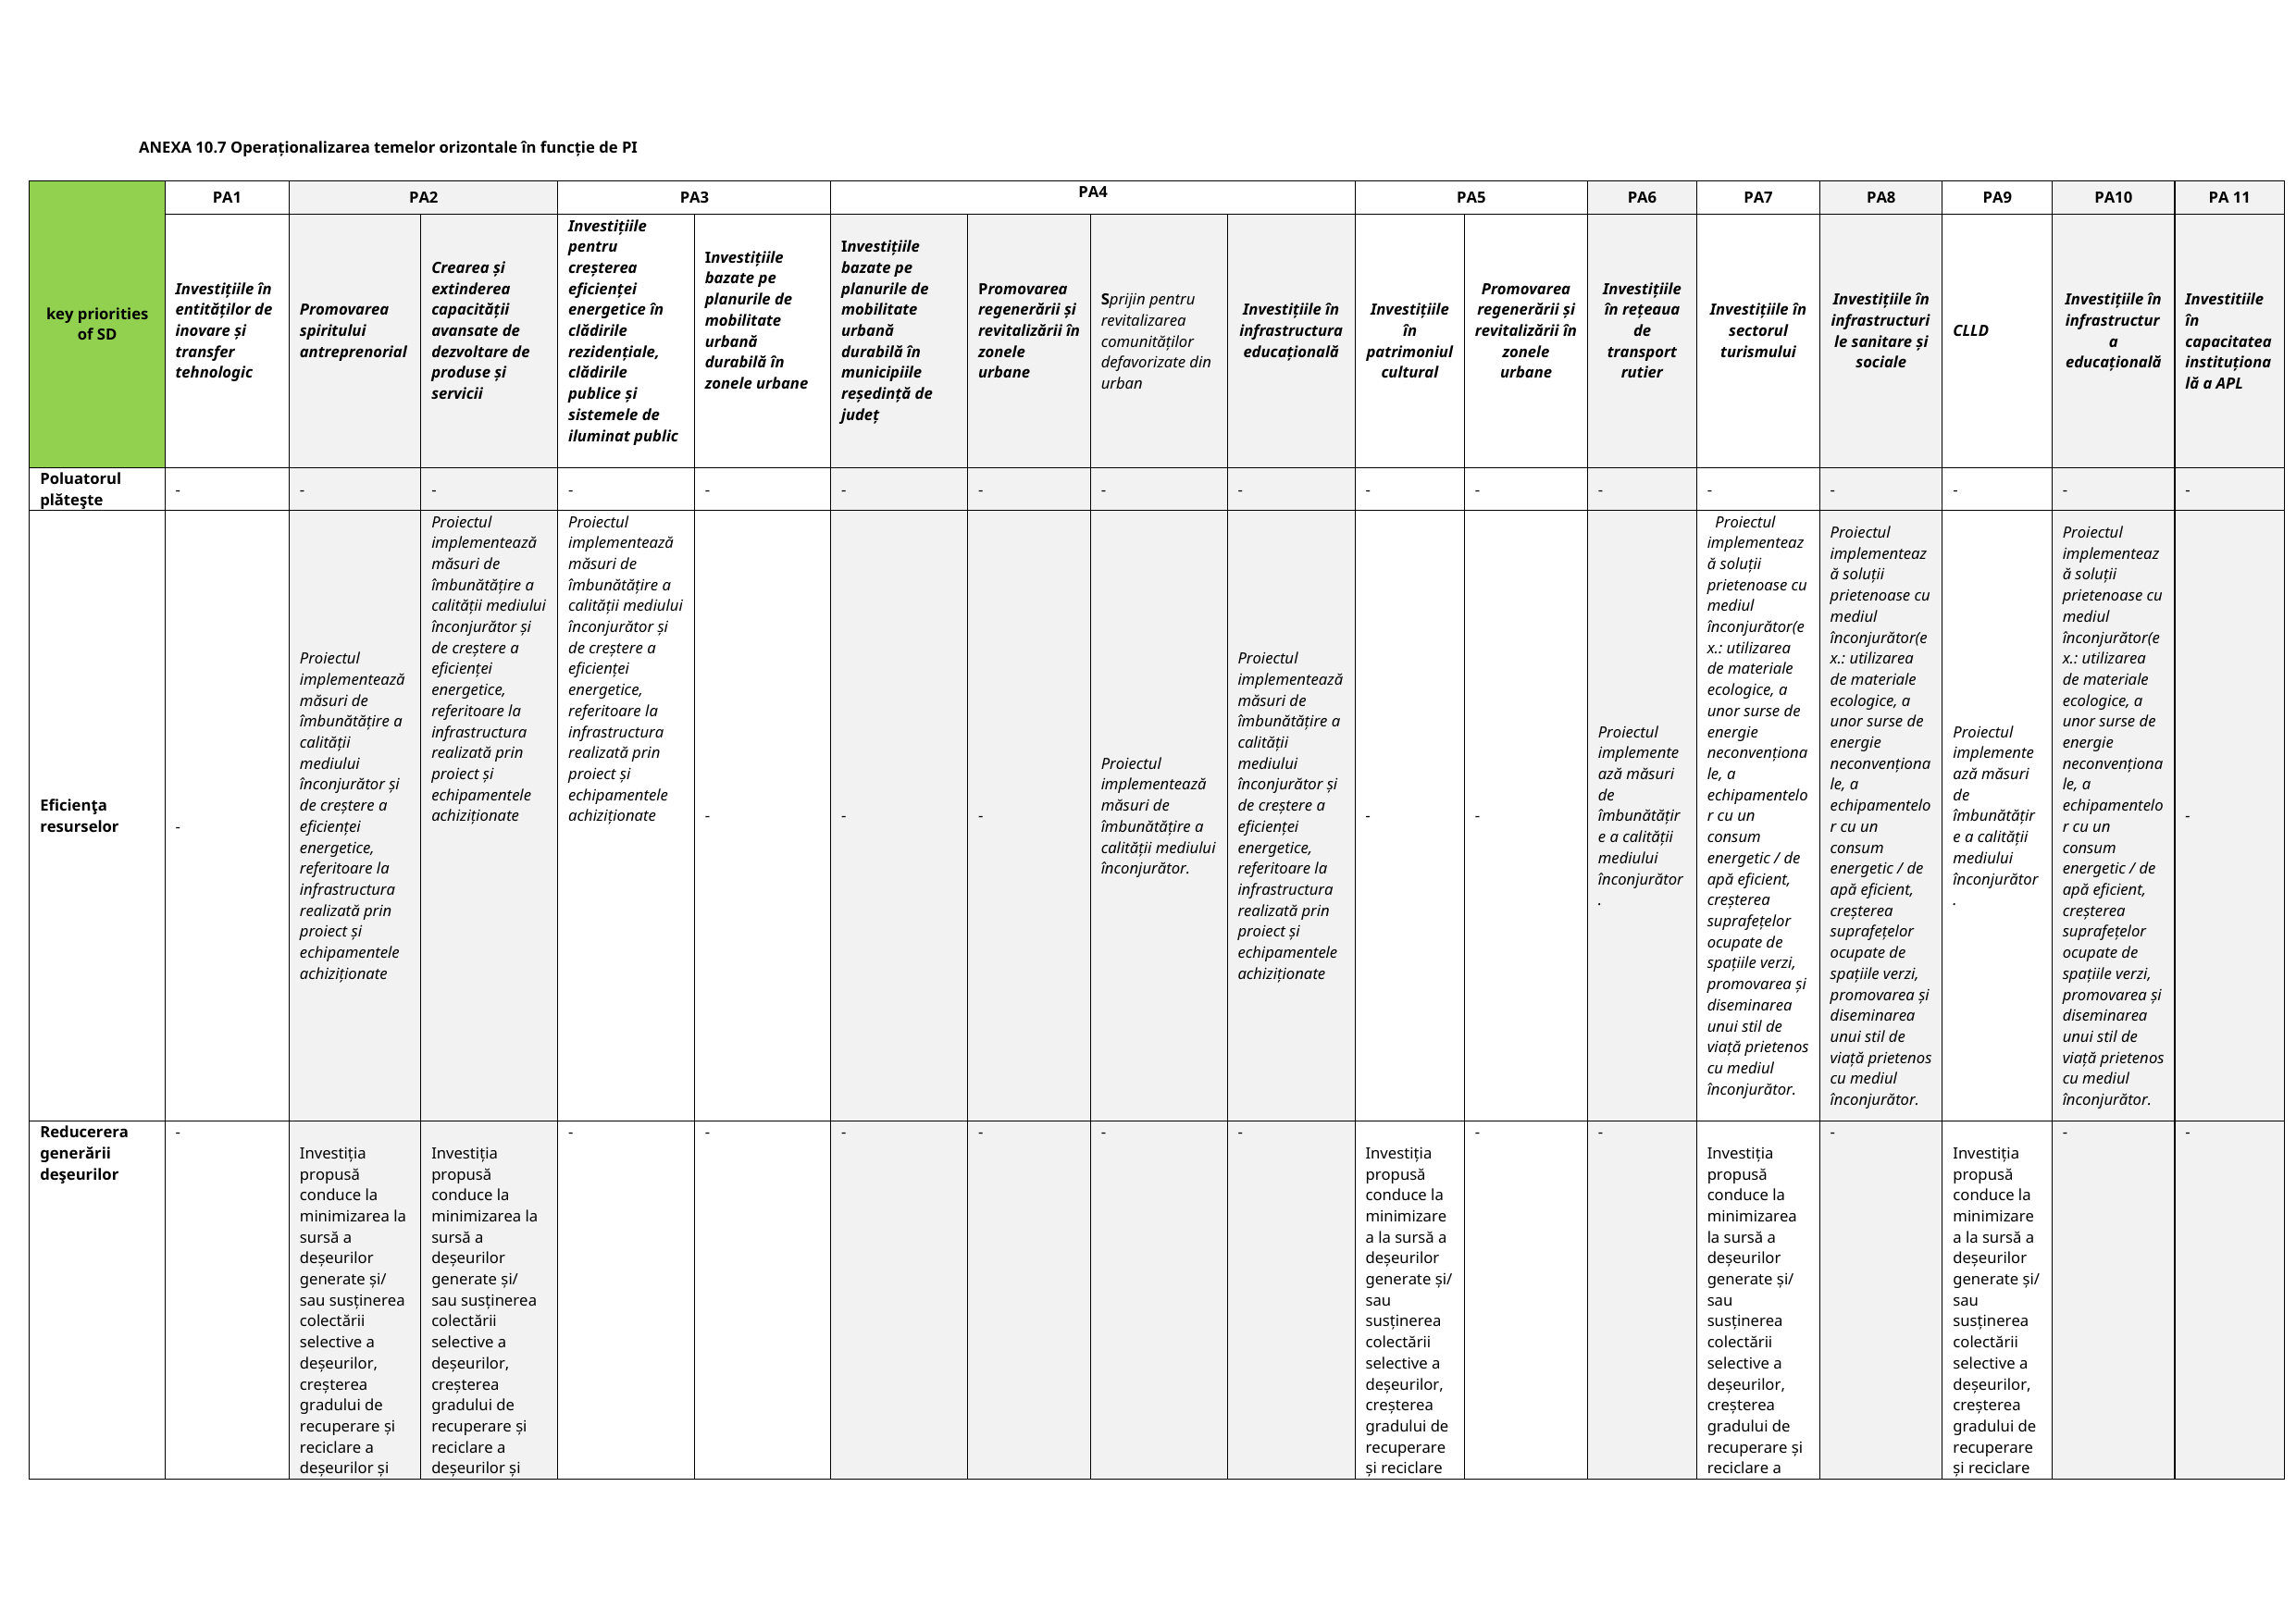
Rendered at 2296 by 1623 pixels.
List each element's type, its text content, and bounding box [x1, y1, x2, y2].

table_cell Investiţiile în infrastructura educaţională [2053, 215, 2174, 467]
table_cell - [1588, 1121, 1696, 1479]
table_cell CLLD [1942, 215, 2052, 467]
table_cell - [1091, 1121, 1227, 1479]
table_cell Proiectul implementează măsuri de îmbunătățire a calității mediului înconjurător și de creștere a eficienței energetice, referitoare la infrastructura realizată prin proiect şi echipamentele achiziţionate [421, 511, 557, 1121]
table_cell Sprijin pentru revitalizarea comunităților defavorizate din urban [1091, 215, 1227, 467]
table_cell - [1588, 468, 1696, 510]
table_cell - [558, 468, 694, 510]
table_header PA3 [558, 181, 830, 214]
table_cell Promovarea spiritului antreprenorial [290, 215, 420, 467]
table_header PA7 [1697, 181, 1819, 214]
table_header PA8 [1820, 181, 1942, 214]
table_cell - [1820, 1121, 1942, 1479]
table_header PA4 [831, 181, 1355, 214]
table_cell Proiectul implementează măsuri de îmbunătățire a calității mediului înconjurător. [1091, 511, 1227, 1121]
table_cell - [1228, 468, 1355, 510]
table_cell Proiectul implementează măsuri de îmbunătățire a calității mediului înconjurător. [1588, 511, 1696, 1121]
table_cell Investiţiile pentru creşterea eficienței energetice în clădirile rezidențiale, clădirile publice și sistemele de iluminat public [558, 215, 694, 467]
table_cell - [1228, 1121, 1355, 1479]
table_cell Investiţiile în patrimoniul cultural [1356, 215, 1464, 467]
table_cell - [968, 511, 1090, 1121]
table_cell Investiţiile în infrastructurile sanitare şi sociale [1820, 215, 1942, 467]
table_cell - [1465, 511, 1587, 1121]
table_cell Eficienţa resurselor [30, 511, 165, 1121]
table_cell Promovarea regenerării și revitalizării în zonele urbane [1465, 215, 1587, 467]
table_cell - [1356, 468, 1464, 510]
table_cell - [2176, 1121, 2284, 1479]
table_cell - [1697, 468, 1819, 510]
table_cell Poluatorul plăteşte [30, 468, 165, 510]
table_cell Proiectul implementează măsuri de îmbunătățire a calității mediului înconjurător și de creștere a eficienței energetice, referitoare la infrastructura realizată prin proiect şi echipamentele achiziţionate [290, 511, 420, 1121]
table_header PA10 [2053, 181, 2174, 214]
table_header key priorities of SD [30, 181, 165, 467]
table_cell Investiţiile în infrastructura educaţională [1228, 215, 1355, 467]
table_cell Investițiile în sectorul turismului [1697, 215, 1819, 467]
table_cell Proiectul implementează măsuri de îmbunătățire a calității mediului înconjurător și de creștere a eficienței energetice, referitoare la infrastructura realizată prin proiect şi echipamentele achiziţionate [1228, 511, 1355, 1121]
table_cell - [831, 468, 967, 510]
table_cell - [2176, 511, 2284, 1121]
table_cell - [1820, 468, 1942, 510]
table_cell - [421, 468, 557, 510]
table_cell - [1356, 511, 1464, 1121]
table_cell Investițiile în rețeaua de transport rutier [1588, 215, 1696, 467]
table_cell Investitiile în capacitatea instituţională a APL [2176, 215, 2284, 467]
table_cell - [2176, 468, 2284, 510]
table_header PA5 [1356, 181, 1587, 214]
table_cell - [166, 511, 289, 1121]
table_header PA2 [290, 181, 557, 214]
table_cell Investiţiile bazate pe planurile de mobilitate urbană durabilă în zonele urbane [695, 215, 830, 467]
table_cell - [1942, 468, 2052, 510]
table_cell Promovarea regenerării și revitalizării în zonele urbane [968, 215, 1090, 467]
table_cell - [1465, 468, 1587, 510]
table_cell - [695, 511, 830, 1121]
table_cell - [2053, 468, 2174, 510]
table_cell Proiectul implementează măsuri de îmbunătățire a calității mediului înconjurător. [1942, 511, 2052, 1121]
table_cell Crearea şi extinderea capacităţii avansate de dezvoltare de produse şi servicii [421, 215, 557, 467]
table_cell Proiectul implementează soluţii prietenoase cu mediul înconjurător(ex.: utilizarea de materiale ecologice, a unor surse de energie neconvenţionale, a echipamentelor cu un consum energetic / de apă eficient, creşterea suprafeţelor ocupate de spaţiile verzi, promovarea şi diseminarea unui stil de viaţă prietenos cu mediul înconjurător. [2053, 511, 2174, 1121]
table_header PA 11 [2176, 181, 2284, 214]
table_cell - [831, 1121, 967, 1479]
table_cell - [968, 1121, 1090, 1479]
table_cell - [166, 468, 289, 510]
table_cell - [1091, 468, 1227, 510]
table_header PA1 [166, 181, 289, 214]
table_cell Proiectul implementează soluţii prietenoase cu mediul înconjurător(ex.: utilizarea de materiale ecologice, a unor surse de energie neconvenţionale, a echipamentelor cu un consum energetic / de apă eficient, creşterea suprafeţelor ocupate de spaţiile verzi, promovarea şi diseminarea unui stil de viaţă prietenos cu mediul înconjurător. [1820, 511, 1942, 1121]
table_cell - [290, 468, 420, 510]
table_cell - [2053, 1121, 2174, 1479]
table_cell - [166, 1121, 289, 1479]
table_cell Reducerera generării deşeurilor [30, 1121, 165, 1479]
table_cell - [1465, 1121, 1587, 1479]
table_cell Investiţiile bazate pe planurile de mobilitate urbană durabilă în municipiile reședință de județ [831, 215, 967, 467]
table_cell - [968, 468, 1090, 510]
table_cell Proiectul implementează măsuri de îmbunătățire a calității mediului înconjurător și de creștere a eficienței energetice, referitoare la infrastructura realizată prin proiect şi echipamentele achiziţionate [558, 511, 694, 1121]
table_cell Investiţiile în entităţilor de inovare şi transfer tehnologic [166, 215, 289, 467]
table_cell - [695, 468, 830, 510]
table_cell - [831, 511, 967, 1121]
table_header PA9 [1942, 181, 2052, 214]
table_header PA6 [1588, 181, 1696, 214]
table_cell Proiectul implementează soluţii prietenoase cu mediul înconjurător(ex.: utilizarea de materiale ecologice, a unor surse de energie neconvenţionale, a echipamentelor cu un consum energetic / de apă eficient, creşterea suprafeţelor ocupate de spaţiile verzi, promovarea şi diseminarea unui stil de viaţă prietenos cu mediul înconjurător. [1697, 511, 1819, 1121]
text ANEXA 10.7 Operaţionalizarea temelor orizontale în funcţie de PI [139, 137, 2156, 157]
table_cell - [558, 1121, 694, 1479]
table_cell - [695, 1121, 830, 1479]
